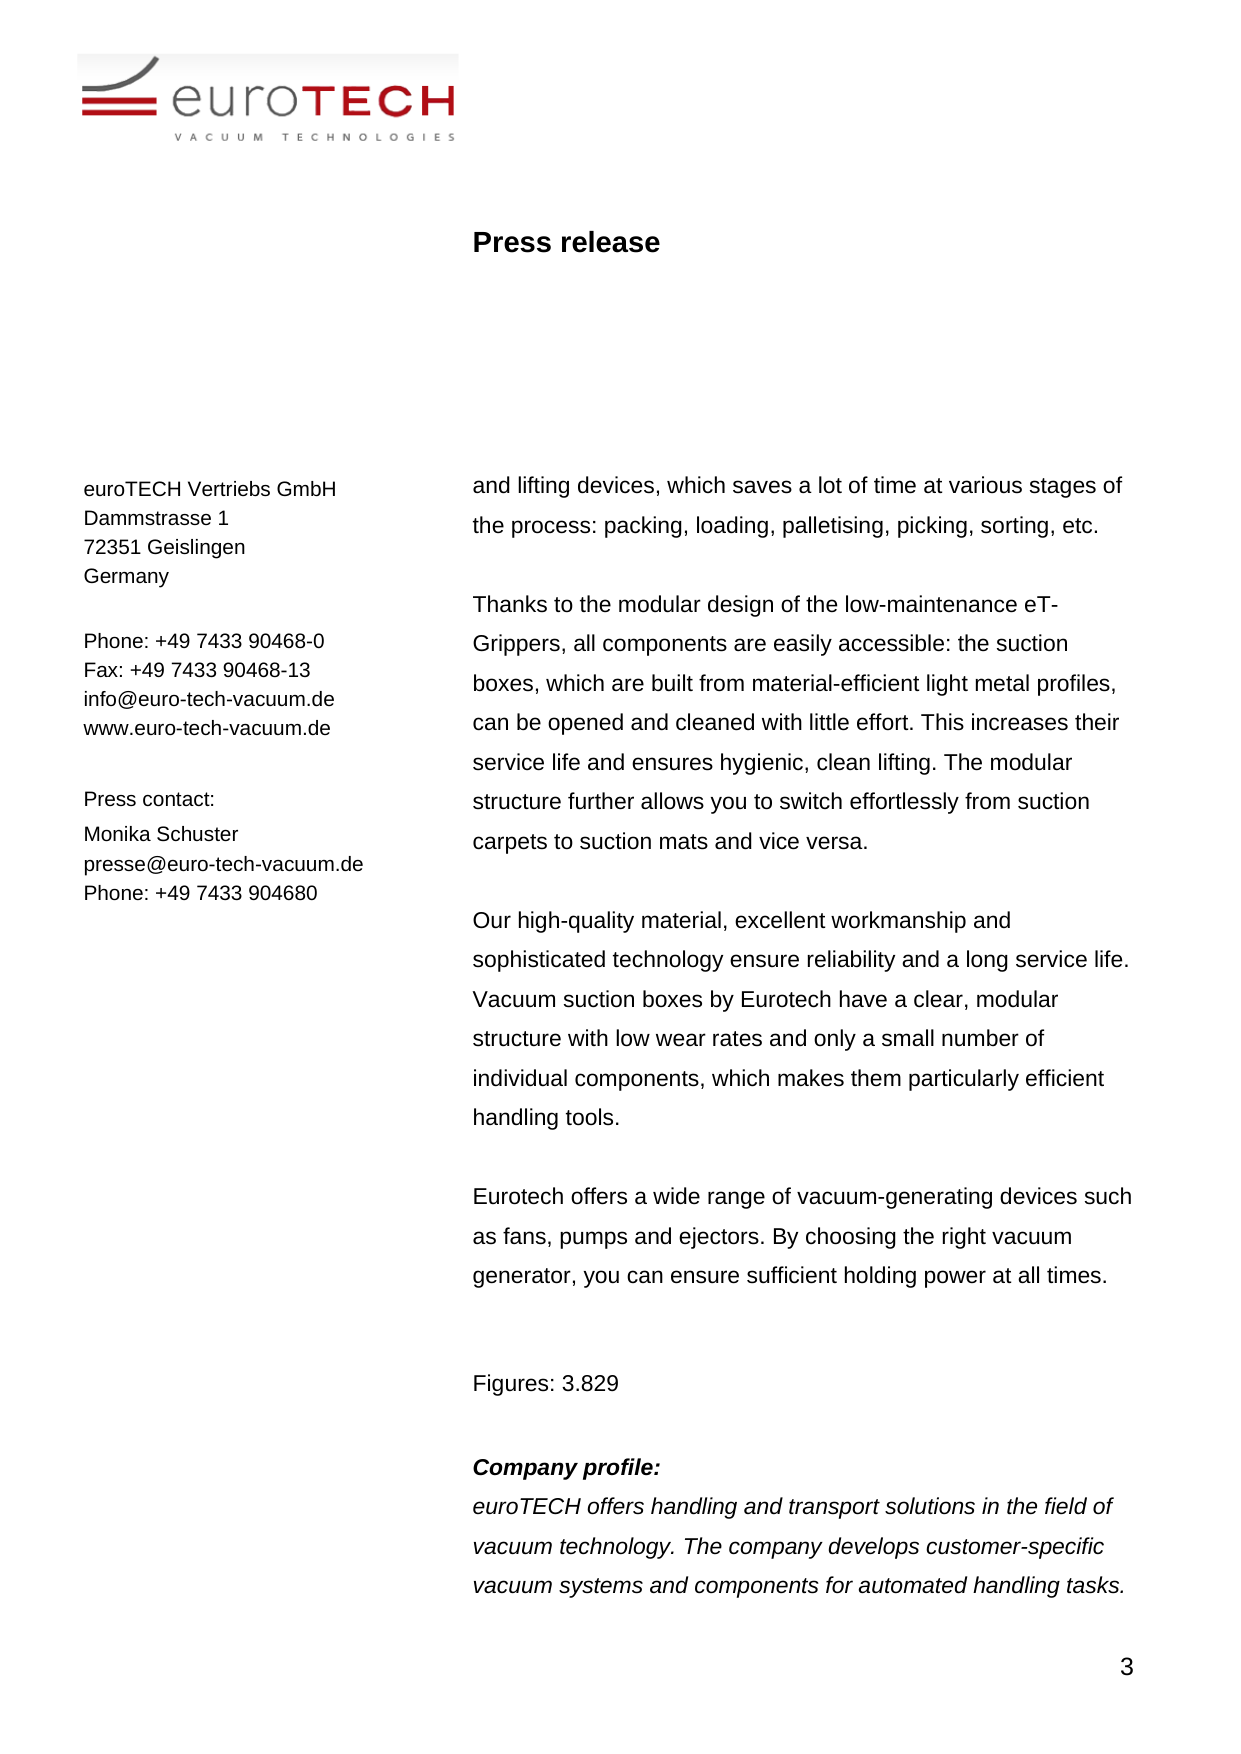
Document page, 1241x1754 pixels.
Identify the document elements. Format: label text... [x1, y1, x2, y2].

text Eurotech offers a wide range of vacuum-generating devices such as fans, pumps and ejectors. By choosing the right vacuum generator, you can ensure sufficient holding power at all times. [472, 1183, 1134, 1288]
picture [8, 19, 475, 161]
subtitle Company profile: [472, 1454, 1138, 1480]
text Thanks to the modular design of the low-maintenance eT-Grippers, all components are easily accessible: the suction boxes, which are built from material-efficient light metal profiles, can be opened and cleaned with little effort. This increases their service life and ensures hygienic, clean lifting. The modular structure further allows you to switch effortlessly from suction carpets to suction mats and vice versa. [472, 591, 1134, 854]
text Figures: 3.829 [472, 1370, 1134, 1439]
text Our high-quality material, excellent workmanship and sophisticated technology ensure reliability and a long service life. Vacuum suction boxes by Eurotech have a clear, modular structure with low wear rates and only a small number of individual components, which makes them particularly efficient handling tools. [472, 907, 1134, 1131]
